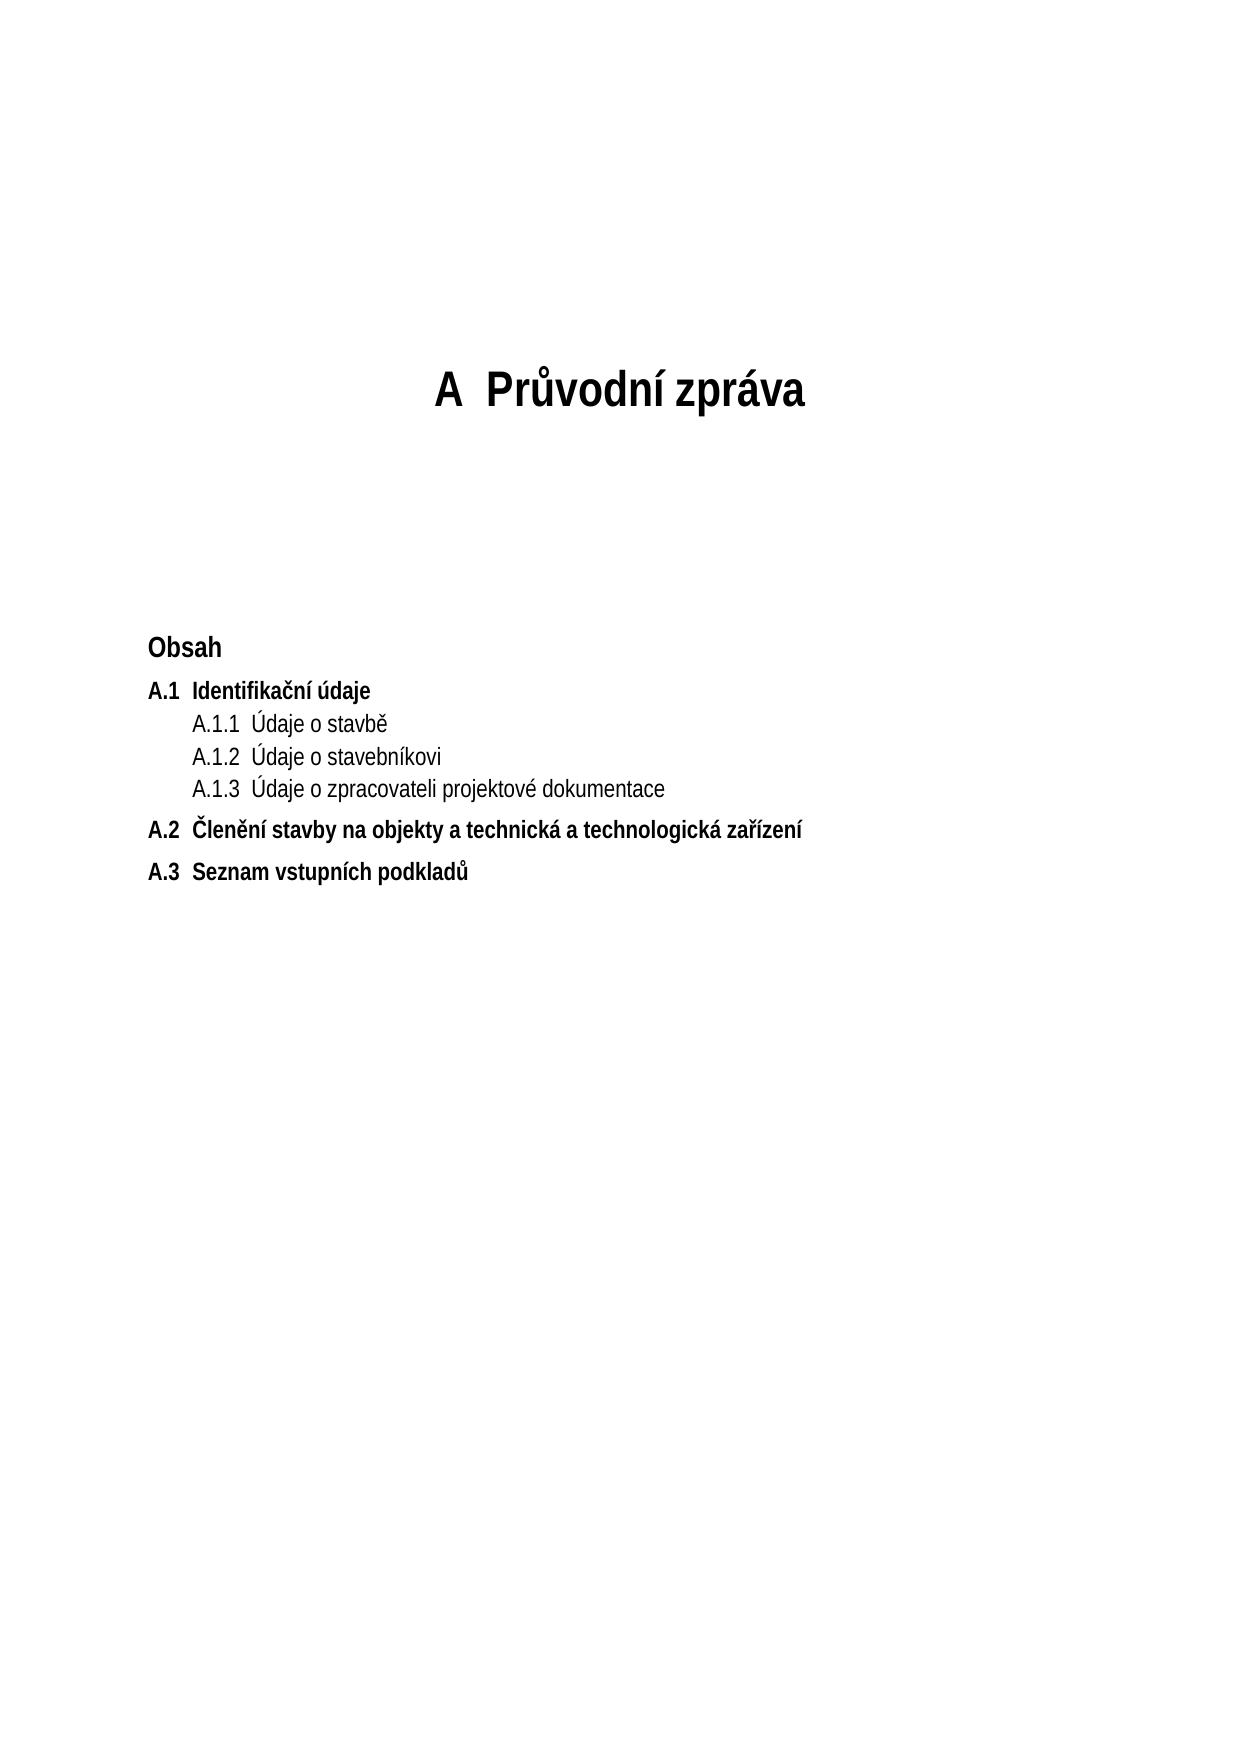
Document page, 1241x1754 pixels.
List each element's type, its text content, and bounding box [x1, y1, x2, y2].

text A.1.3 Údaje o zpracovateli projektové dokumentace [148, 774, 1093, 803]
text Obsah [148, 630, 1093, 663]
text A.1.1 Údaje o stavbě [148, 709, 1093, 737]
text A.1.2 Údaje o stavebníkovi [148, 742, 1093, 770]
text A.3 Seznam vstupních podkladů [148, 857, 1093, 885]
text A.2 Členění stavby na objekty a technická a technologická zařízení [148, 816, 1093, 844]
text A Průvodní zpráva [148, 360, 1093, 417]
text A.1 Identifikační údaje [148, 676, 1093, 704]
